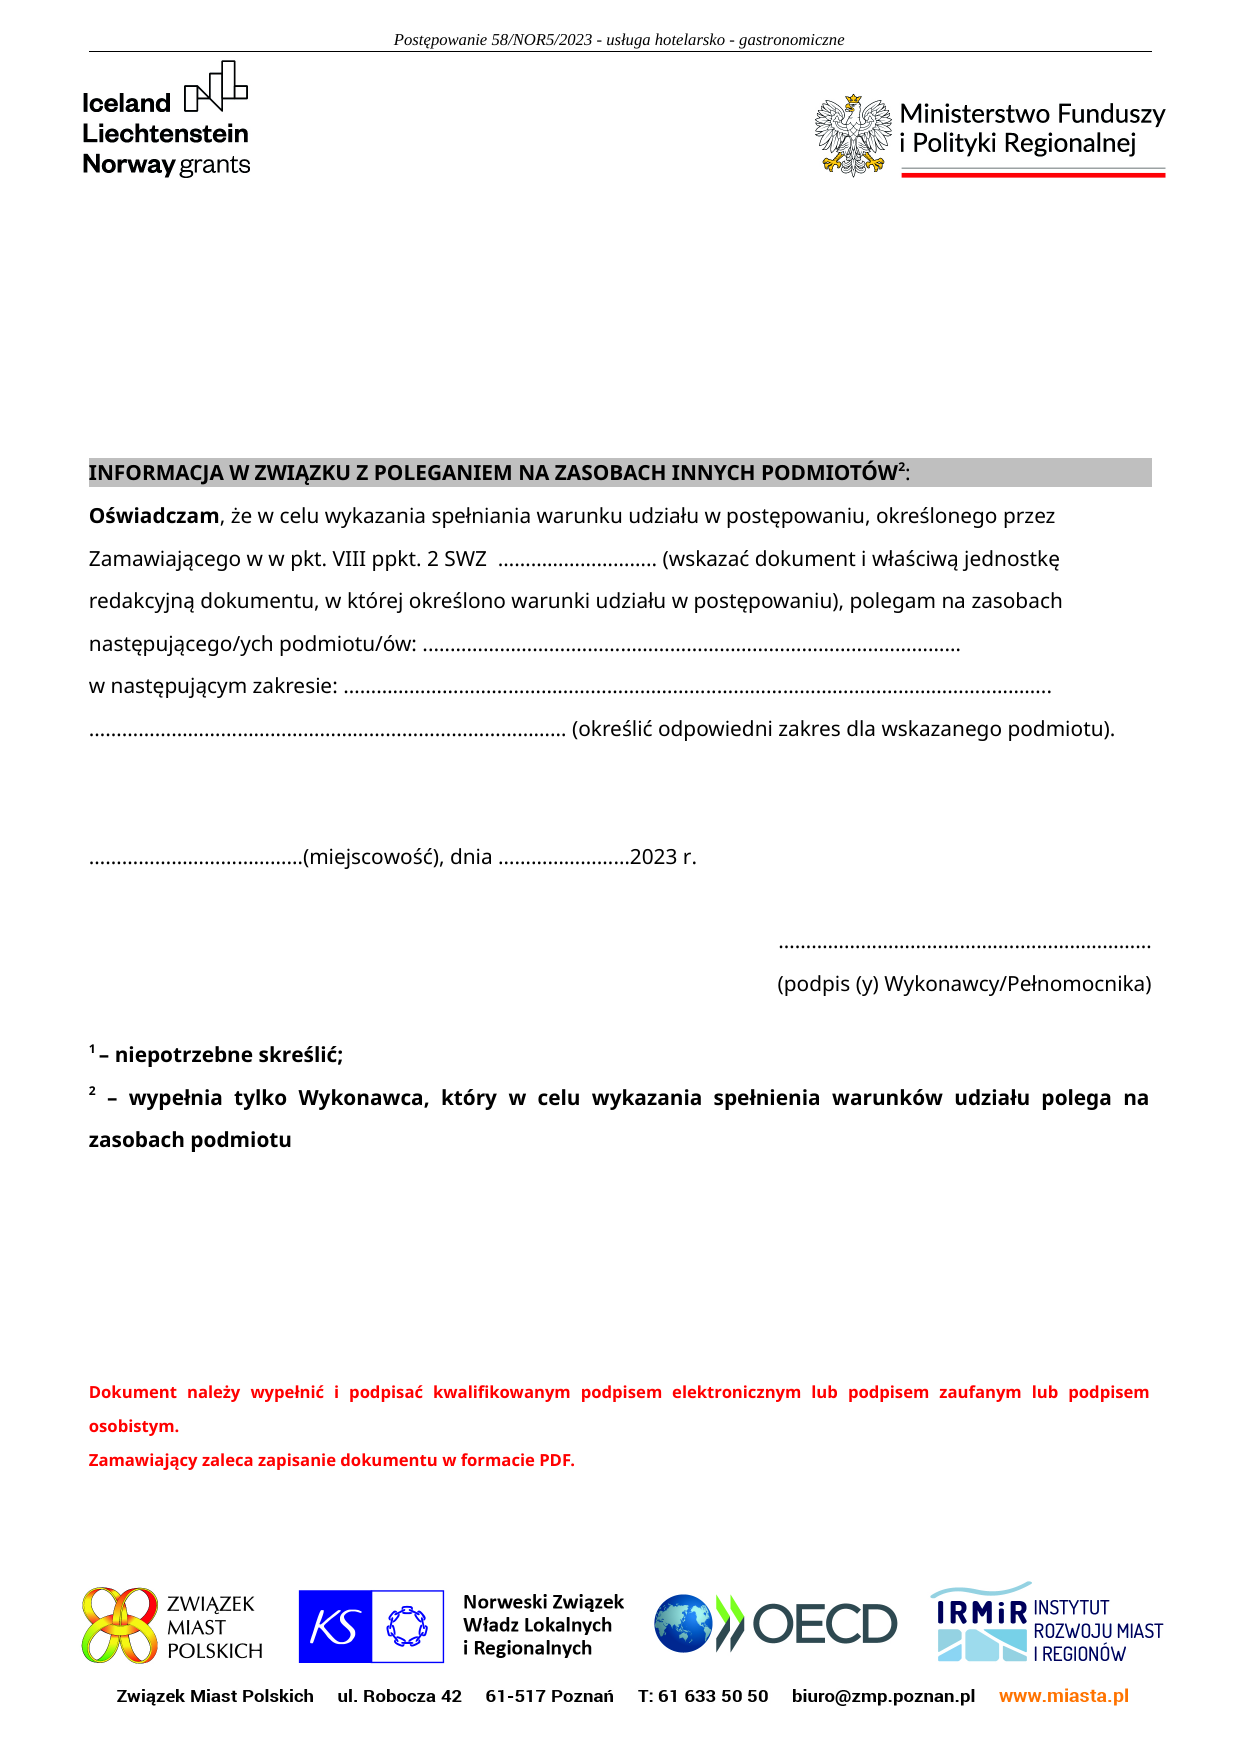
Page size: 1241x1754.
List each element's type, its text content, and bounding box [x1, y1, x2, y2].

text Oświadczam, że w celu wykazania spełniania warunku udziału w postępowaniu, określonego przez Zamawiającego w w pkt. VIII ppkt. 2 SWZ ……………………….. (wskazać dokument i właściwą jednostkę redakcyjną dokumentu, w której określono warunki udziału w postępowaniu), polegam na zasobach następującego/ych podmiotu/ów: ..…………………….………………………………………………..…………… [89, 501, 1152, 657]
text (podpis (y) Wykonawcy/Pełnomocnika) [89, 969, 1152, 998]
text …………………………………………………………………………… (określić odpowiedni zakres dla wskazanego podmiotu). [89, 714, 1152, 743]
text Zamawiający zaleca zapisanie dokumentu w formacie PDF. [89, 1449, 1152, 1472]
text ……………………………………..…………………… [89, 927, 1152, 955]
text INFORMACJA W ZWIĄZKU Z POLEGANIEM NA ZASOBACH INNYCH PODMIOTÓW2: [89, 458, 1152, 487]
text w następującym zakresie: …………………………………………………………..…………………………………………..……….. [89, 672, 1152, 700]
text 1 – niepotrzebne skreślić; [89, 1040, 1152, 1068]
text …………………………………(miejscowość), dnia ……………………2023 r. [89, 842, 1152, 870]
text 2 – wypełnia tylko Wykonawca, który w celu wykazania spełnienia warunków udziału polega na zasobach podmiotu [89, 1083, 1152, 1154]
text Dokument należy wypełnić i podpisać kwalifikowanym podpisem elektronicznym lub podpisem zaufanym lub podpisem osobistym. [89, 1381, 1152, 1438]
picture [2, 7, 1241, 1754]
